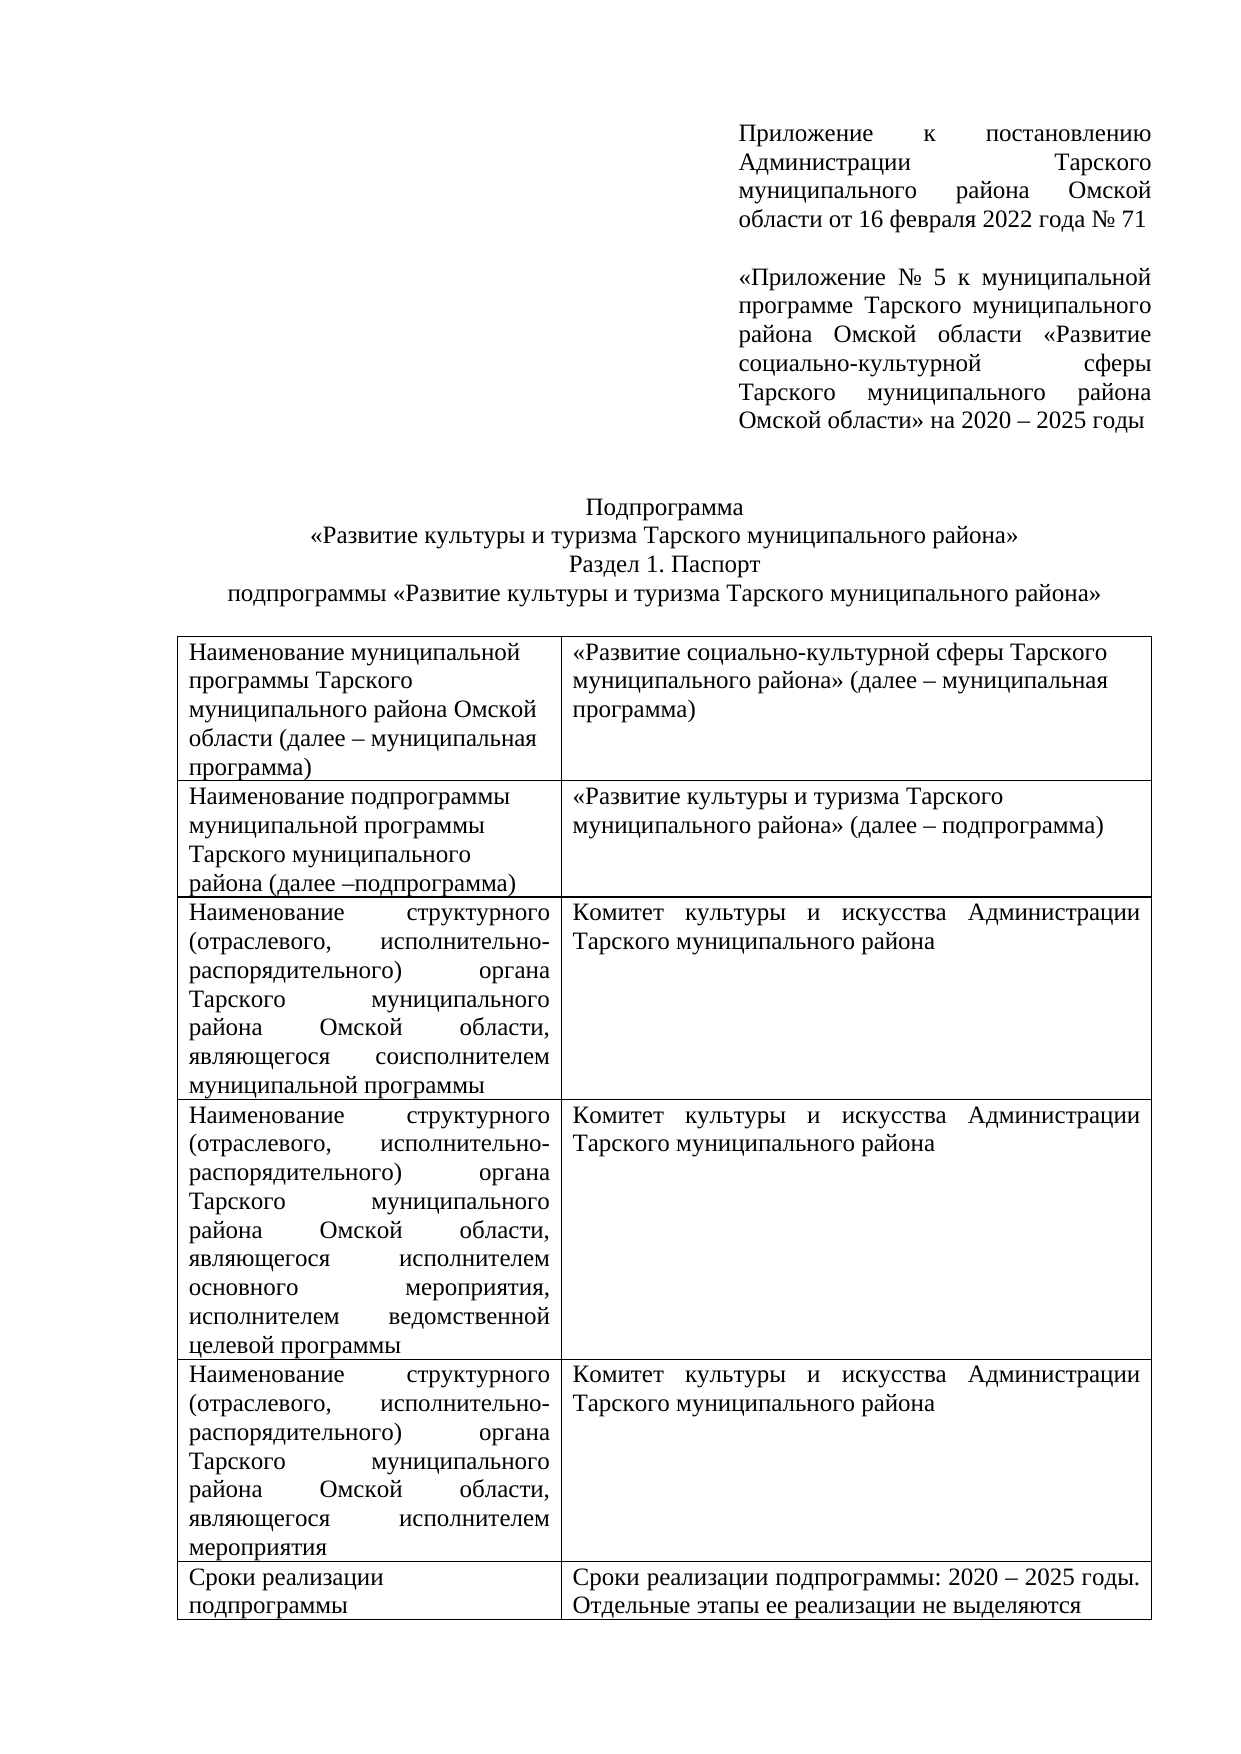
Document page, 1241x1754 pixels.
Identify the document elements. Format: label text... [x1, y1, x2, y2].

text подпрограммы «Развитие культуры и туризма Тарского муниципального района» [177, 578, 1152, 607]
table_cell «Развитие культуры и туризма Тарского муниципального района» (далее – подпрограмма) [562, 781, 1151, 896]
text Подпрограмма [177, 492, 1152, 521]
table_cell Наименование подпрограммы муниципальной программы Тарского муниципального района (далее –подпрограмма) [178, 781, 561, 896]
table_cell Комитет культуры и искусства Администрации Тарского муниципального района [562, 1360, 1151, 1561]
table_cell Наименование структурного (отраслевого, исполнительно-распорядительного) органа Тарского муниципального района Омской области, являющегося соисполнителем муниципальной программы [178, 898, 561, 1099]
table_cell Наименование структурного (отраслевого, исполнительно-распорядительного) органа Тарского муниципального района Омской области, являющегося исполнителем мероприятия [178, 1360, 561, 1561]
table_header Наименование муниципальной программы Тарского муниципального района Омской области (далее – муниципальная программа) [178, 637, 561, 780]
table_cell Сроки реализации подпрограммы: 2020 – 2025 годы. Отдельные этапы ее реализации не выделяются [562, 1562, 1151, 1619]
table_cell Сроки реализации подпрограммы [178, 1562, 561, 1619]
table_header «Развитие социально-культурной сферы Тарского муниципального района» (далее – муниципальная программа) [562, 637, 1151, 780]
text «Развитие культуры и туризма Тарского муниципального района» [177, 521, 1152, 549]
table_cell Комитет культуры и искусства Администрации Тарского муниципального района [562, 1100, 1151, 1358]
table_cell Комитет культуры и искусства Администрации Тарского муниципального района [562, 898, 1151, 1099]
text Приложение к постановлению Администрации Тарского муниципального района Омской области от 16 февраля 2022 года № 71 [738, 118, 1152, 233]
text Раздел 1. Паспорт [177, 549, 1152, 578]
table_cell Наименование структурного (отраслевого, исполнительно-распорядительного) органа Тарского муниципального района Омской области, являющегося исполнителем основного мероприятия, исполнителем ведомственной целевой программы [178, 1100, 561, 1358]
text «Приложение № 5 к муниципальной программе Тарского муниципального района Омской области «Развитие социально-культурной сферы Тарского муниципального района Омской области» на 2020 – 2025 годы [738, 262, 1152, 434]
